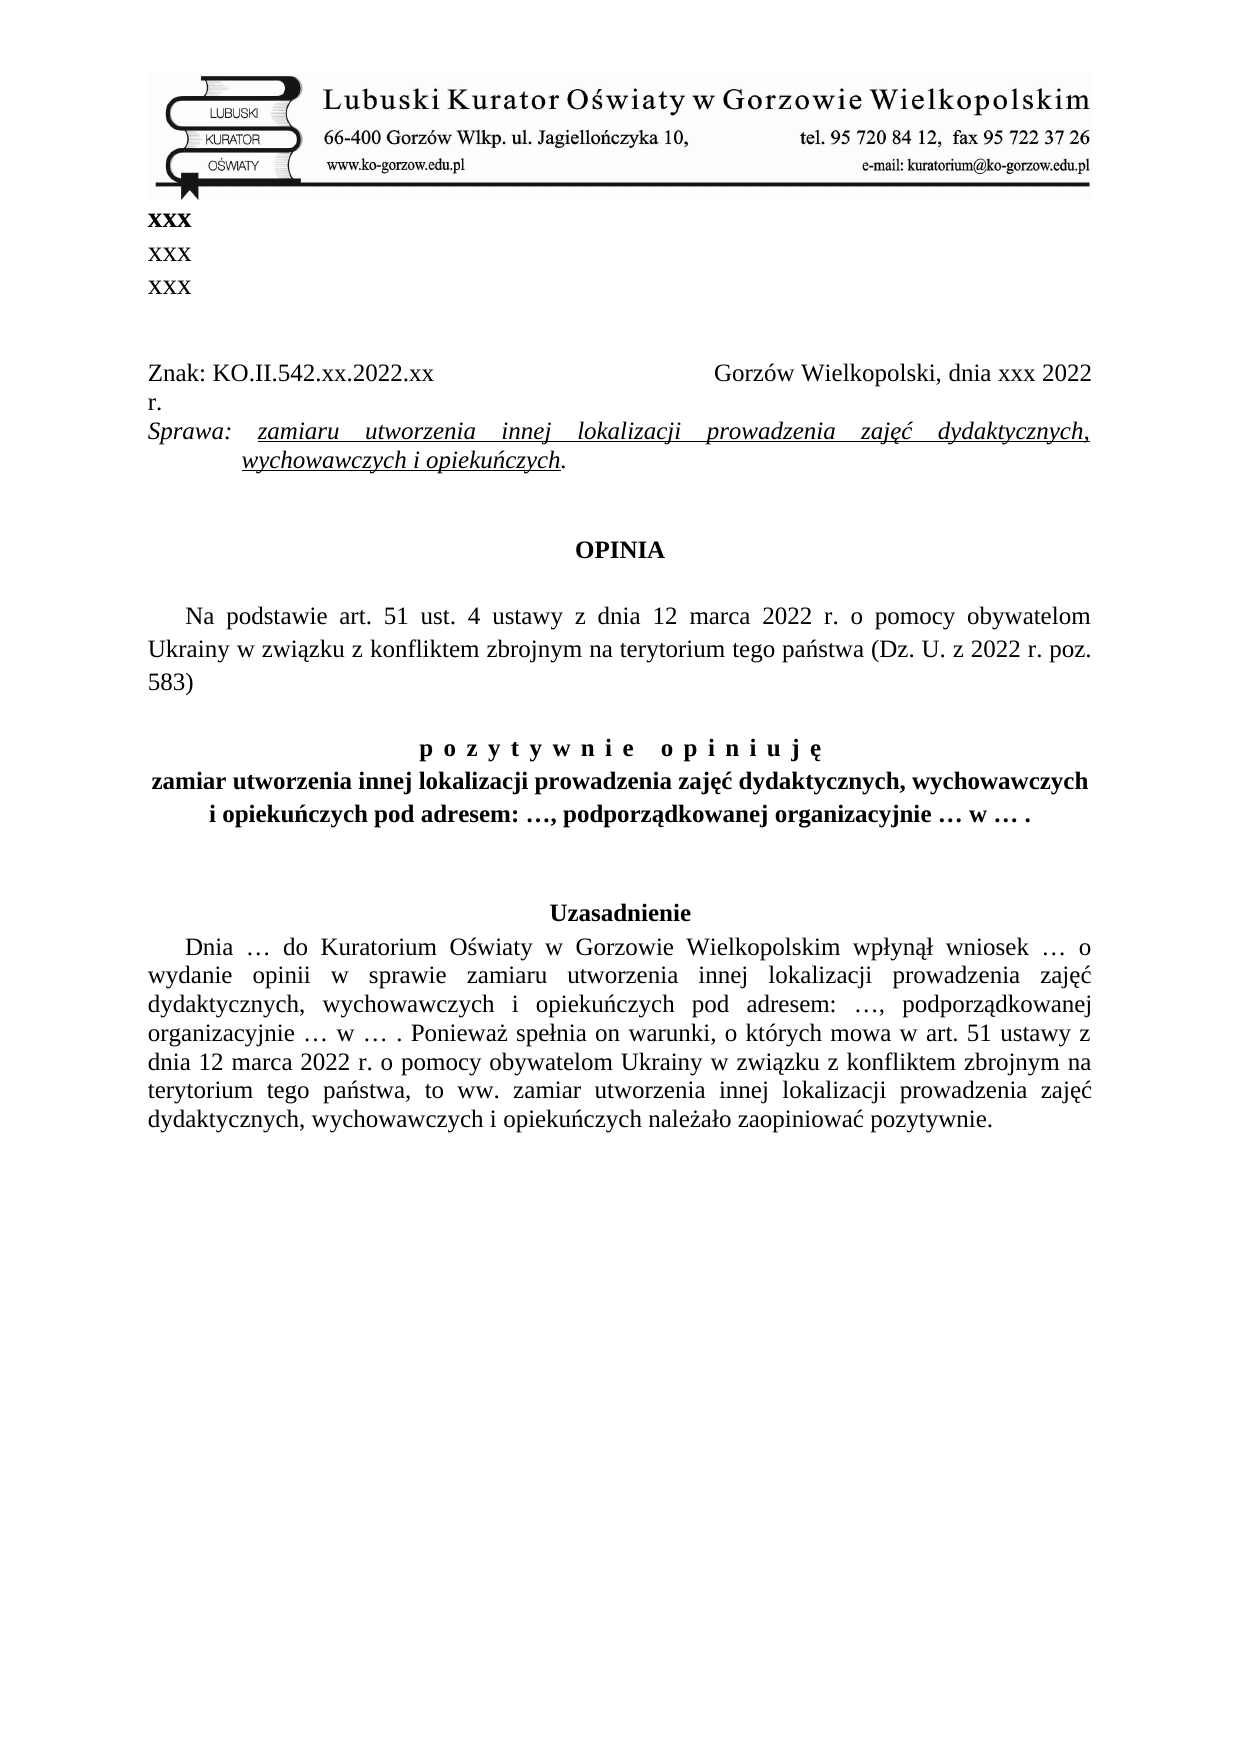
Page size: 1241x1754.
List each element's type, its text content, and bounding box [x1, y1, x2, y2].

text zamiar utworzenia innej lokalizacji prowadzenia zajęć dydaktycznych, wychowawczych i opiekuńczych pod adresem: …, podporządkowanej organizacyjnie … w … . [148, 766, 1093, 828]
text xxx [148, 201, 1093, 234]
text OPINIA [148, 535, 1093, 564]
text Znak: KO.II.542.xx.2022.xx Gorzów Wielkopolski, dnia xxx 2022 r. [148, 358, 1093, 416]
list xxx [148, 267, 1093, 301]
text pozytywnie opiniuję [148, 733, 1093, 762]
text Dnia … do Kuratorium Oświaty w Gorzowie Wielkopolskim wpłynął wniosek … o wydanie opinii w sprawie zamiaru utworzenia innej lokalizacji prowadzenia zajęć dydaktycznych, wychowawczych i opiekuńczych pod adresem: …, podporządkowanej organizacyjnie … w … . Ponieważ spełnia on warunki, o których mowa w art. 51 ustawy z dnia 12 marca 2022 r. o pomocy obywatelom Ukrainy w związku z konfliktem zbrojnym na terytorium tego państwa, to ww. zamiar utworzenia innej lokalizacji prowadzenia zajęć dydaktycznych, wychowawczych i opiekuńczych należało zaopiniować pozytywnie. [148, 932, 1093, 1133]
list xxx [148, 234, 1093, 267]
text Na podstawie art. 51 ust. 4 ustawy z dnia 12 marca 2022 r. o pomocy obywatelom Ukrainy w związku z konfliktem zbrojnym na terytorium tego państwa (Dz. U. z 2022 r. poz. 583) [148, 601, 1093, 696]
subtitle Uzasadnienie [148, 898, 1093, 927]
text Sprawa: zamiaru utworzenia innej lokalizacji prowadzenia zajęć dydaktycznych, wychowawczych i opiekuńczych. [148, 416, 1093, 473]
picture [147, 73, 1093, 201]
